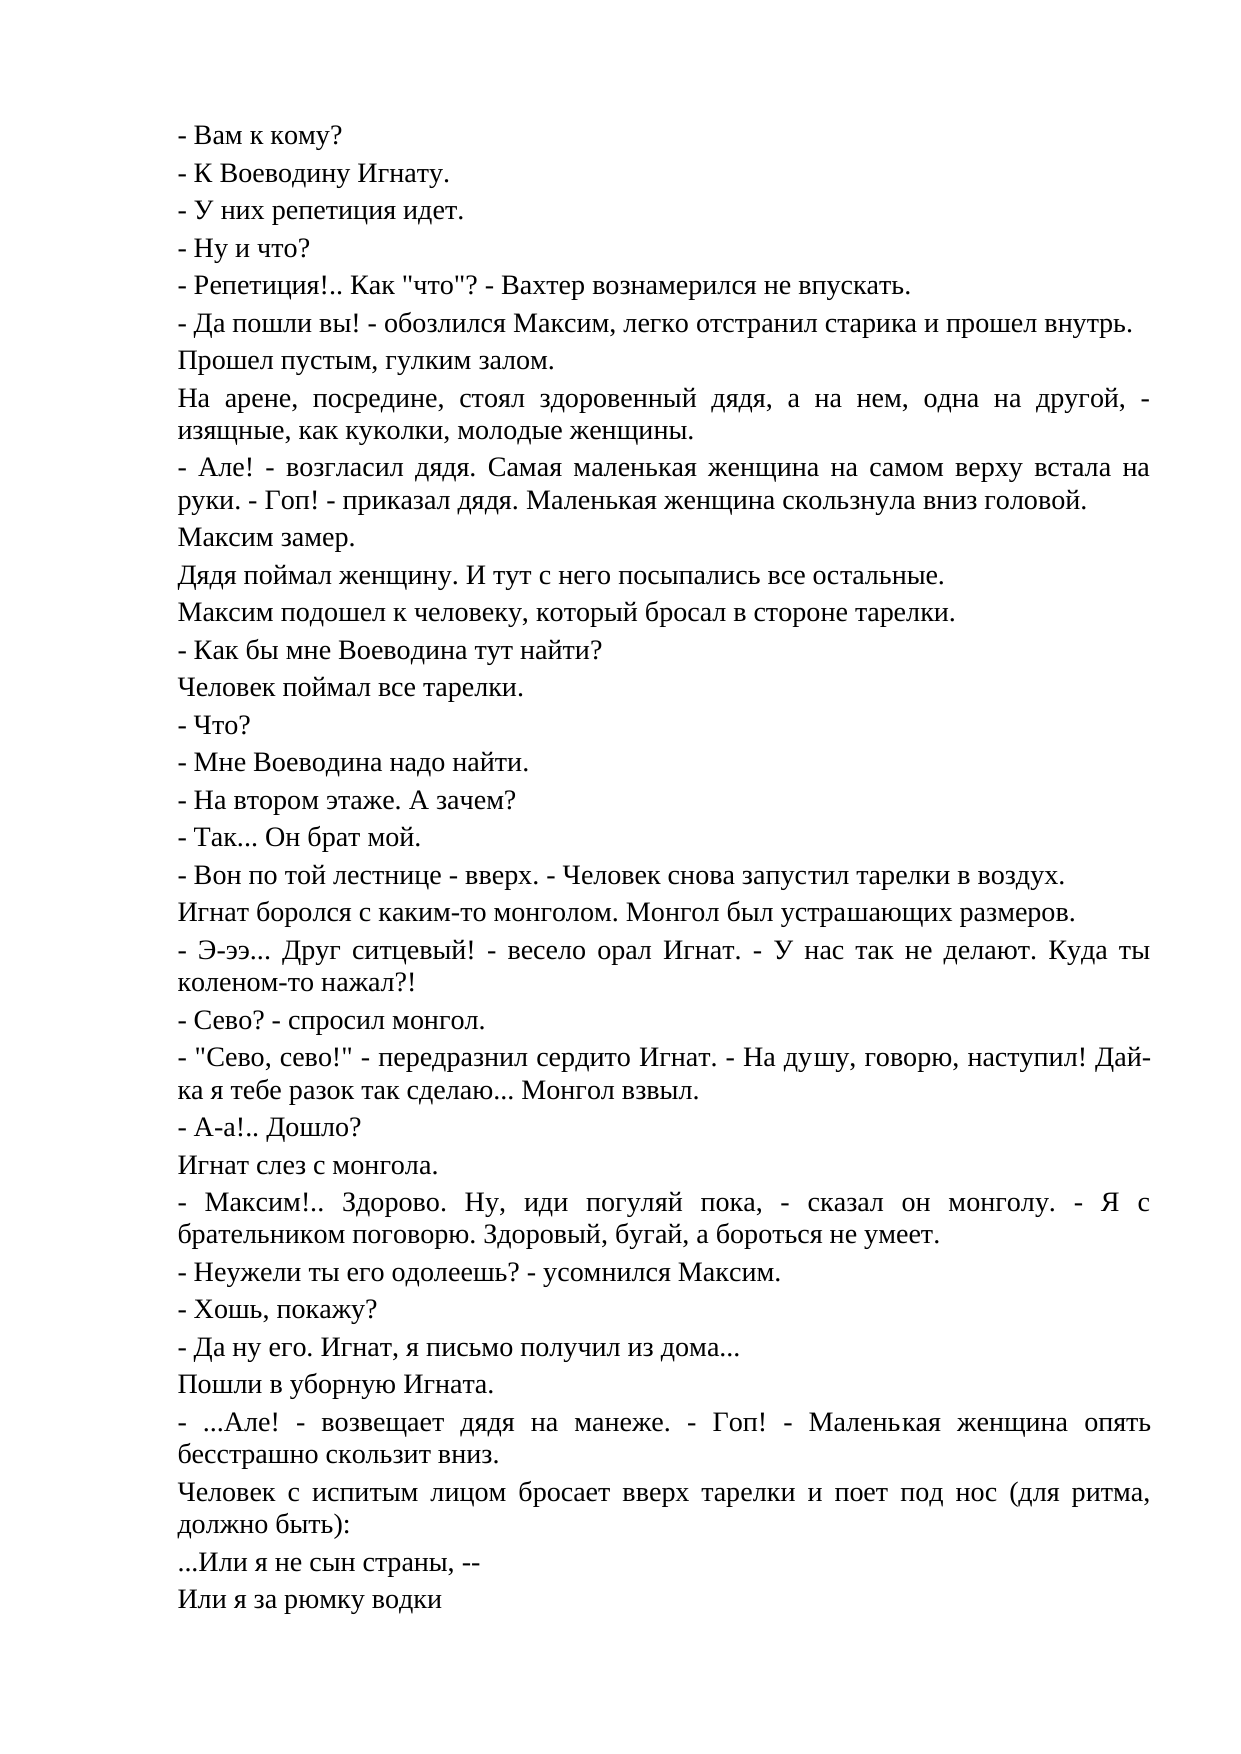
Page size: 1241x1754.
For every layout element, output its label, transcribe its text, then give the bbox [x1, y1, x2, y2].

text - Неужели ты его одолеешь? - усомнился Максим. [177, 1255, 1152, 1287]
text - К Воеводину Игнату. [177, 156, 1152, 188]
text Пошли в уборную Игната. [177, 1368, 1152, 1400]
text - Сево? - спросил монгол. [177, 1003, 1152, 1035]
text - Вам к кому? [177, 118, 1152, 151]
text - Да ну его. Игнат, я письмо получил из дома... [177, 1330, 1152, 1362]
text Дядя поймал женщину. И тут с него посыпались все остальные. [177, 558, 1152, 590]
text Прошел пустым, гулким залом. [177, 343, 1152, 376]
text Максим замер. [177, 520, 1152, 553]
text - Как бы мне Воеводина тут найти? [177, 633, 1152, 665]
text - А-а!.. Дошло? [177, 1110, 1152, 1143]
text - Вон по той лестнице - вверх. - Человек снова запустил тарелки в воздух. [177, 858, 1152, 890]
text - Ну и что? [177, 231, 1152, 263]
text - Репетиция!.. Как "что"? - Вахтер вознамерился не впускать. [177, 268, 1152, 301]
text - На втором этаже. А зачем? [177, 783, 1152, 815]
text ...Или я не сын страны, -- [177, 1545, 1152, 1577]
text - Максим!.. Здорово. Ну, иди погуляй пока, - сказал он монголу. - Я с брательником поговорю. Здоровый, бугай, а бороться не умеет. [177, 1185, 1152, 1250]
text - "Сево, сево!" - передразнил сердито Игнат. - На душу, говорю, наступил! Дай-ка я тебе разок так сделаю... Монгол взвыл. [177, 1040, 1152, 1105]
text Максим подошел к человеку, который бросал в стороне тарелки. [177, 595, 1152, 628]
text - Хошь, покажу? [177, 1293, 1152, 1325]
text - Да пошли вы! - обозлился Максим, легко отстранил старика и прошел внутрь. [177, 306, 1152, 338]
text - Але! - возгласил дядя. Самая маленькая женщина на самом верху встала на руки. - Гоп! - приказал дядя. Маленькая женщина скользнула вниз головой. [177, 451, 1152, 515]
text Человек поймал все тарелки. [177, 670, 1152, 703]
text Человек с испитым лицом бросает вверх тарелки и поет под нос (для ритма, должно быть): [177, 1475, 1152, 1540]
text - Э-ээ... Друг ситцевый! - весело орал Игнат. - У нас так не делают. Куда ты коленом-то нажал?! [177, 933, 1152, 998]
text Или я за рюмку водки [177, 1582, 1152, 1615]
text На арене, посредине, стоял здоровенный дядя, а на нем, одна на другой, - изящные, как куколки, молодые женщины. [177, 381, 1152, 445]
text - Мне Воеводина надо найти. [177, 745, 1152, 778]
text - Что? [177, 708, 1152, 740]
text Игнат боролся с каким-то монголом. Монгол был устрашающих размеров. [177, 895, 1152, 928]
text - Так... Он брат мой. [177, 820, 1152, 853]
text Игнат слез с монгола. [177, 1148, 1152, 1180]
text - У них репетиция идет. [177, 193, 1152, 226]
text - ...Але! - возвещает дядя на манеже. - Гоп! - Маленькая женщина опять бесстрашно скользит вниз. [177, 1405, 1152, 1470]
